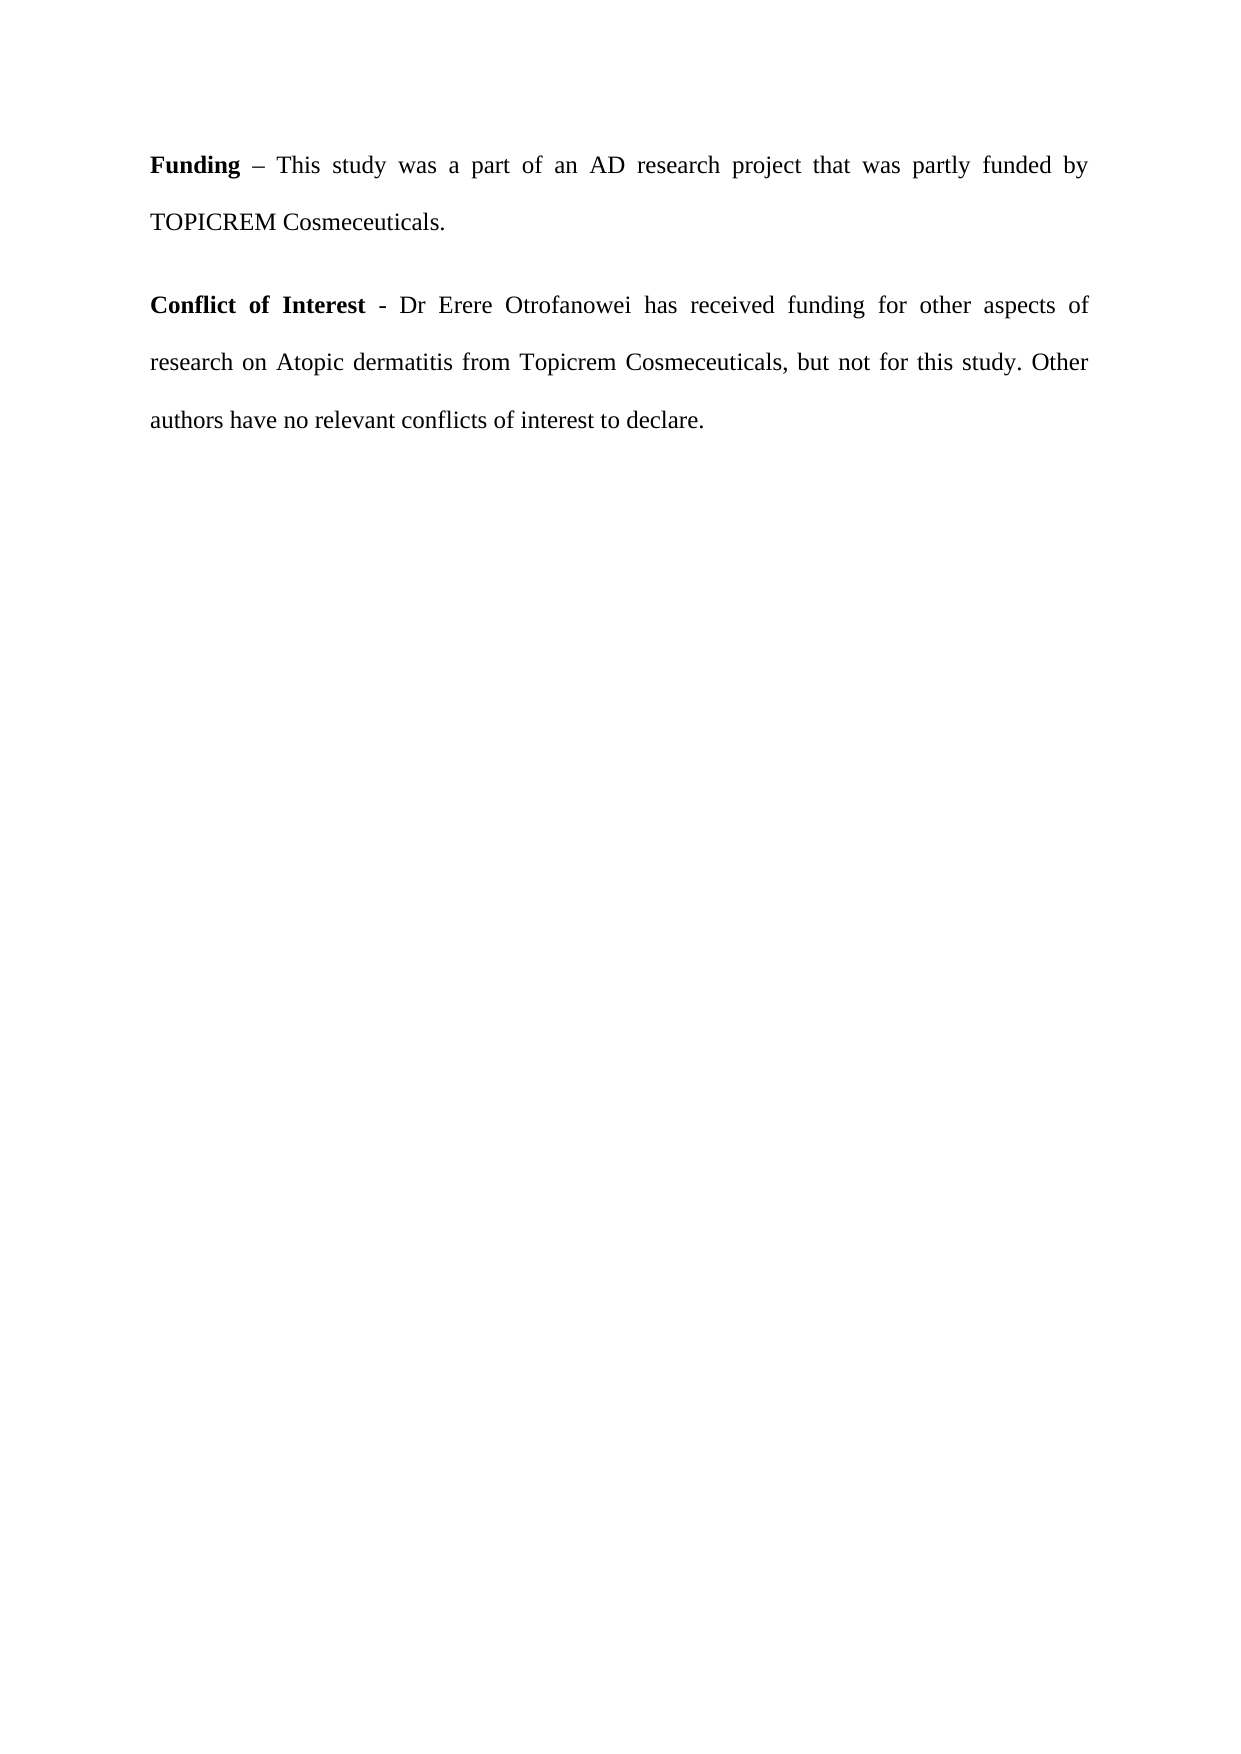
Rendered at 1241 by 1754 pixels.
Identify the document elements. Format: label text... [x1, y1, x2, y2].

text Conflict of Interest - Dr Erere Otrofanowei has received funding for other aspects of research on Atopic dermatitis from Topicrem Cosmeceuticals, but not for this study. Other authors have no relevant conflicts of interest to declare. [150, 290, 1090, 434]
text Funding – This study was a part of an AD research project that was partly funded by TOPICREM Cosmeceuticals. [150, 150, 1090, 236]
